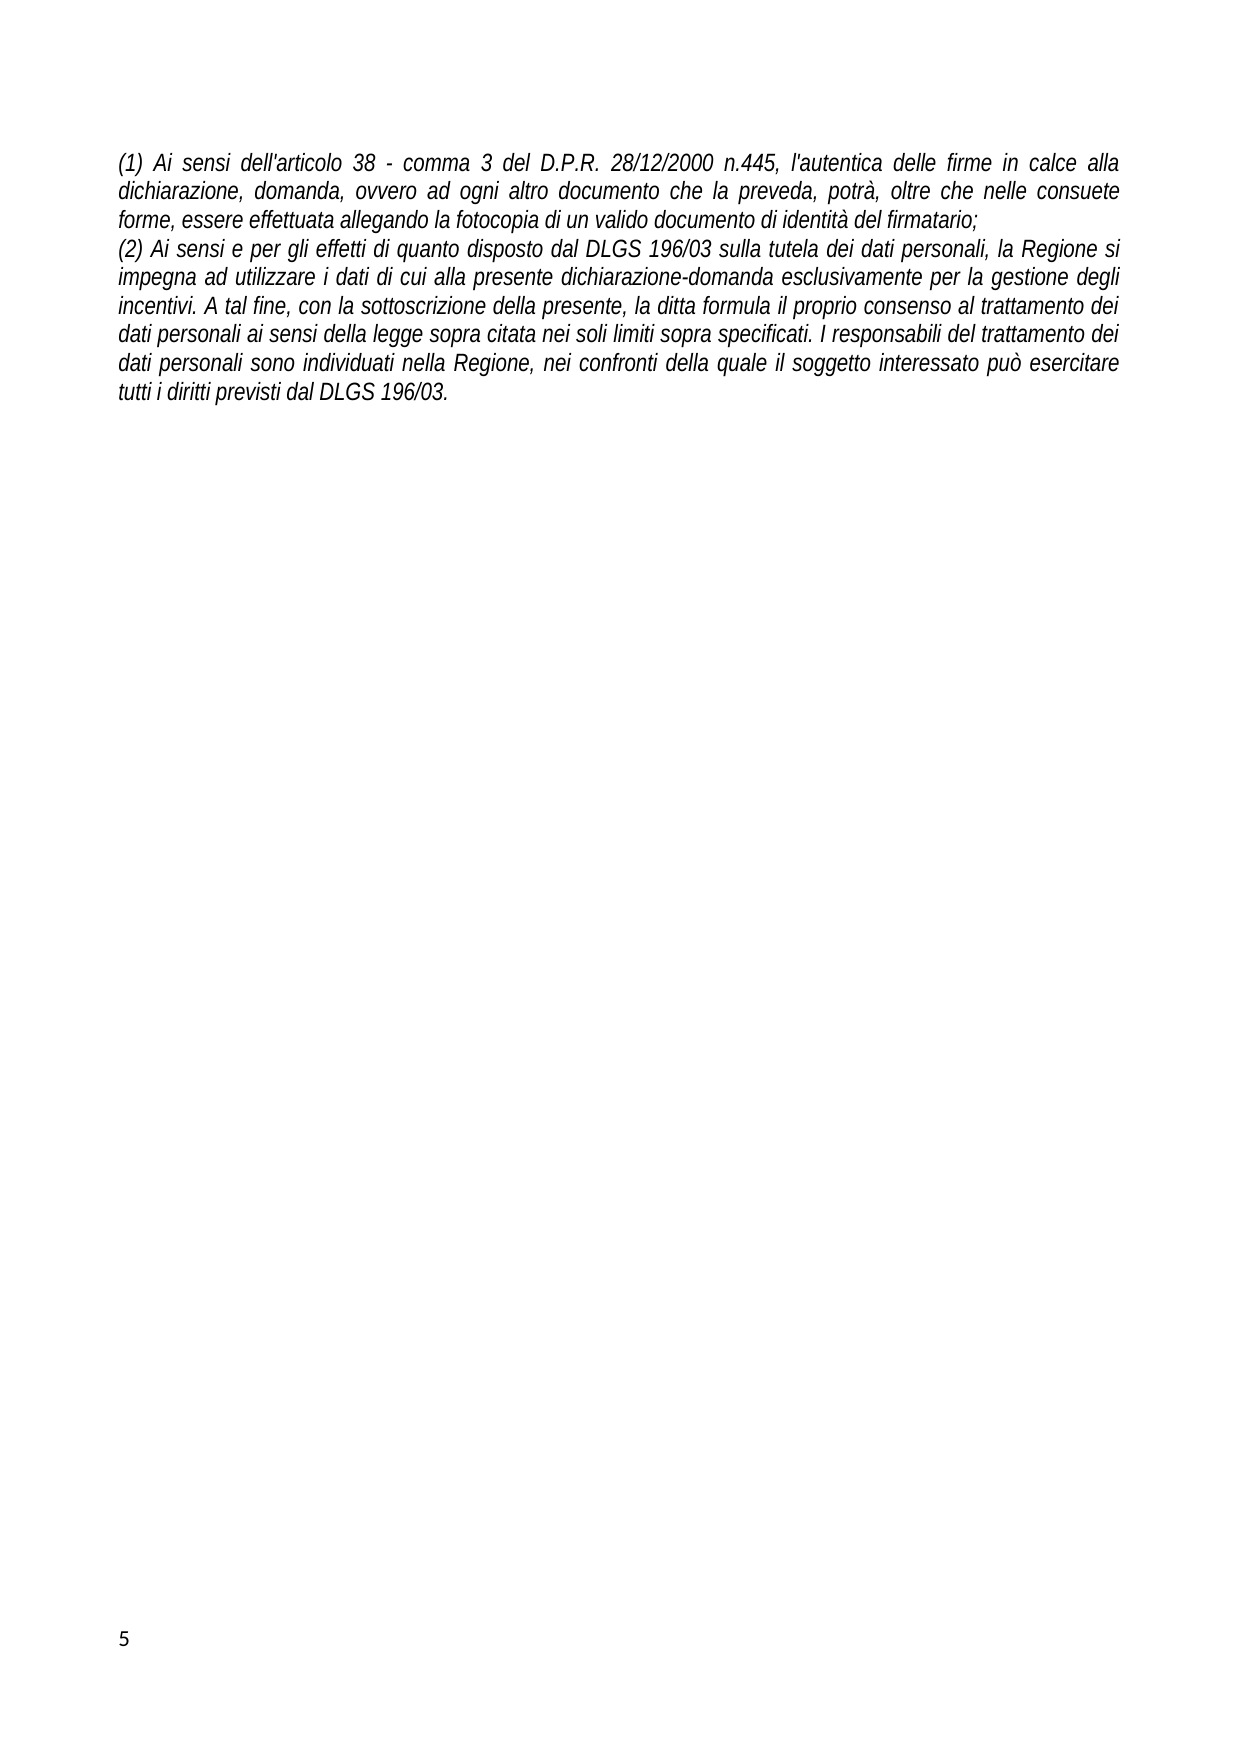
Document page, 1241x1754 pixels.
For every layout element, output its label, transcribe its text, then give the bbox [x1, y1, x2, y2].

text (2) Ai sensi e per gli effetti di quanto disposto dal DLGS 196/03 sulla tutela dei dati personali, la Regione si impegna ad utilizzare i dati di cui alla presente dichiarazione-domanda esclusivamente per la gestione degli incentivi. A tal fine, con la sottoscrizione della presente, la ditta formula il proprio consenso al trattamento dei dati personali ai sensi della legge sopra citata nei soli limiti sopra specificati. I responsabili del trattamento dei dati personali sono individuati nella Regione, nei confronti della quale il soggetto interessato può esercitare tutti i diritti previsti dal DLGS 196/03. [118, 233, 1122, 405]
text (1) Ai sensi dell'articolo 38 - comma 3 del D.P.R. 28/12/2000 n.445, l'autentica delle firme in calce alla dichiarazione, domanda, ovvero ad ogni altro documento che la preveda, potrà, oltre che nelle consuete forme, essere effettuata allegando la fotocopia di un valido documento di identità del firmatario; [118, 148, 1122, 233]
